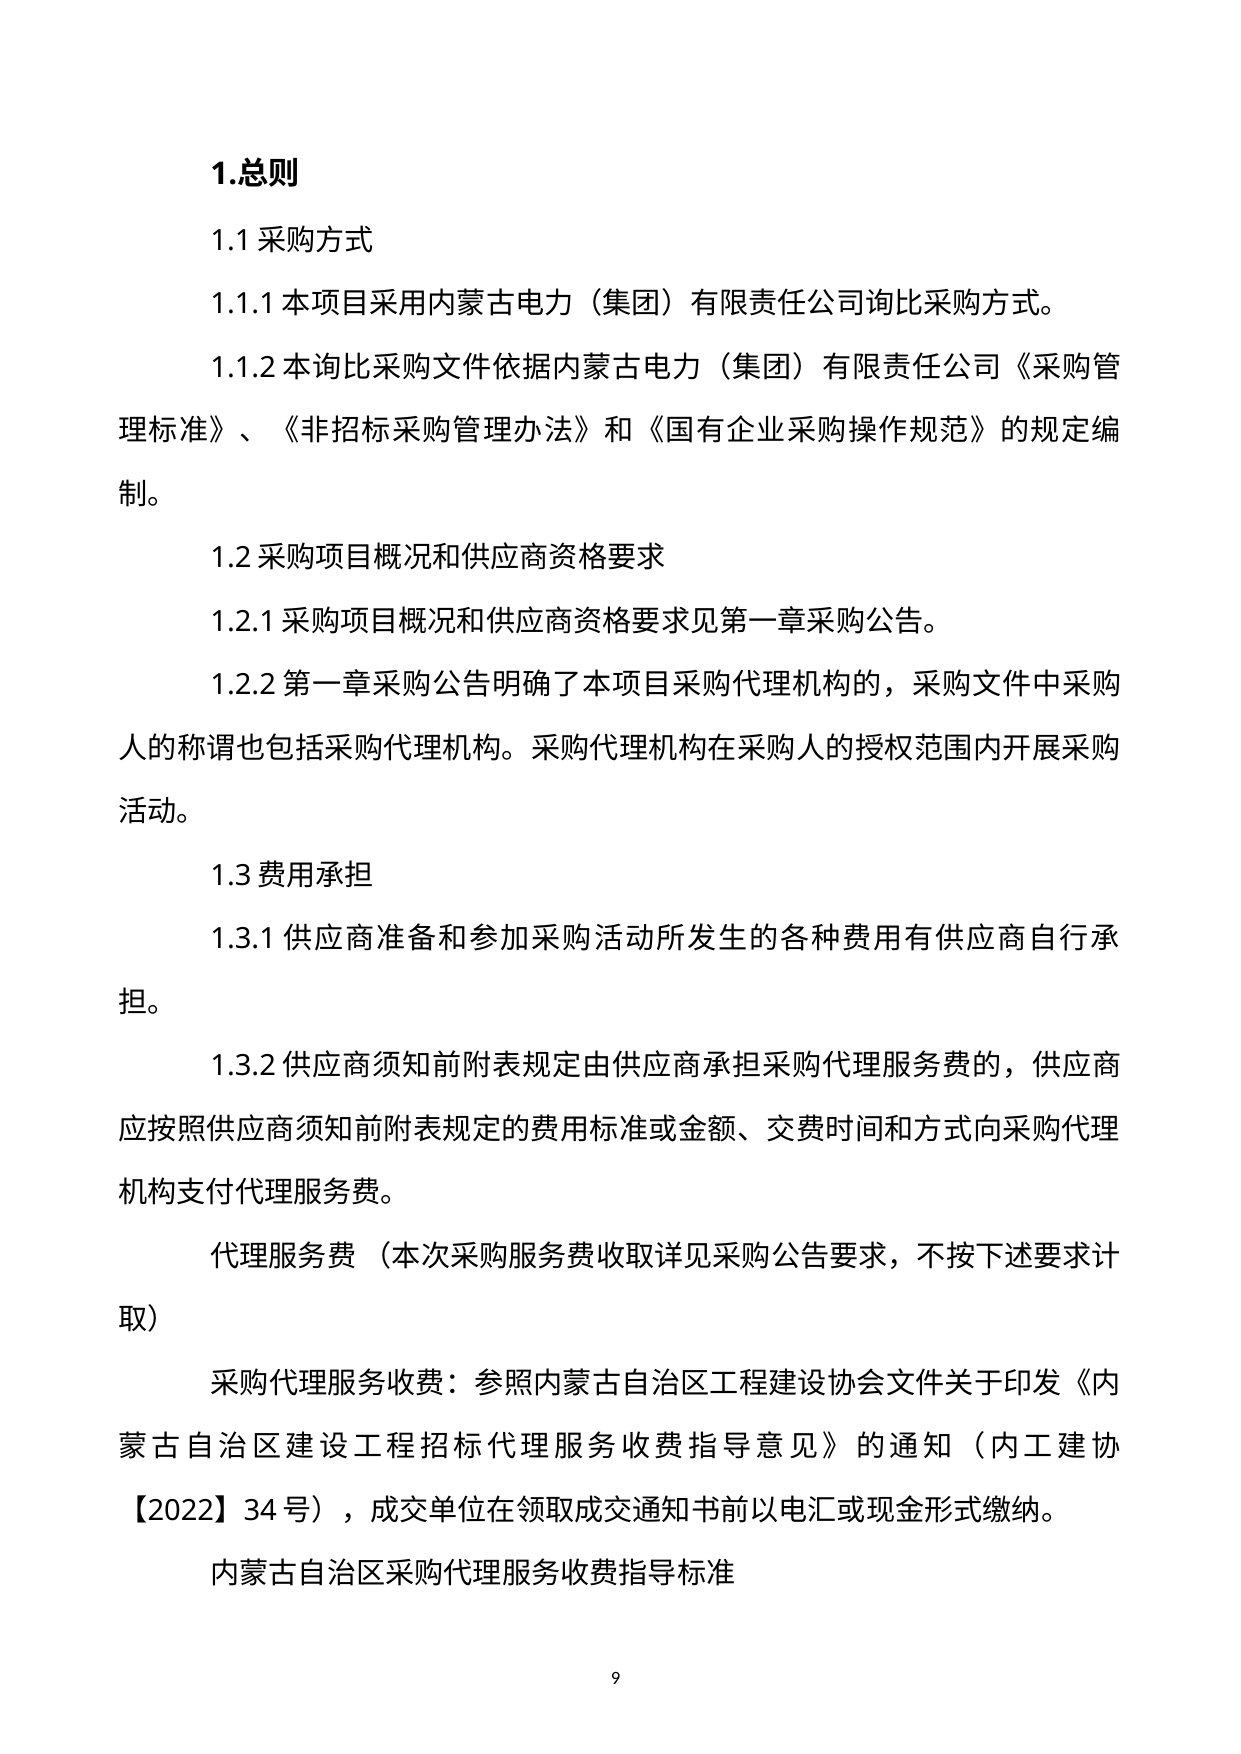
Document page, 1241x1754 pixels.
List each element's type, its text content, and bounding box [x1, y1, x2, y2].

text 1.3.2供应商须知前附表规定由供应商承担采购代理服务费的，供应商应按照供应商须知前附表规定的费用标准或金额、交费时间和方式向采购代理机构支付代理服务费。 [118, 1042, 1122, 1211]
text 内蒙古自治区采购代理服务收费指导标准 [118, 1549, 1122, 1592]
text 1.1.2本询比采购文件依据内蒙古电力（集团）有限责任公司《采购管理标准》、《非招标采购管理办法》和《国有企业采购操作规范》的规定编制。 [118, 343, 1122, 513]
text 1.1采购方式 [118, 216, 1122, 259]
text 采购代理服务收费：参照内蒙古自治区工程建设协会文件关于印发《内蒙古自治区建设工程招标代理服务收费指导意见》的通知（内工建协【2022】34号），成交单位在领取成交通知书前以电汇或现金形式缴纳。 [118, 1359, 1122, 1528]
subtitle 1.总则 [118, 148, 1122, 194]
text 1.3费用承担 [118, 851, 1122, 894]
text 1.2.2第一章采购公告明确了本项目采购代理机构的，采购文件中采购人的称谓也包括采购代理机构。采购代理机构在采购人的授权范围内开展采购活动。 [118, 661, 1122, 830]
text 1.1.1本项目采用内蒙古电力（集团）有限责任公司询比采购方式。 [118, 280, 1122, 322]
text 1.2采购项目概况和供应商资格要求 [118, 534, 1122, 576]
text 1.3.1供应商准备和参加采购活动所发生的各种费用有供应商自行承担。 [118, 915, 1122, 1021]
text 代理服务费 （本次采购服务费收取详见采购公告要求，不按下述要求计取） [118, 1232, 1122, 1338]
text 1.2.1采购项目概况和供应商资格要求见第一章采购公告。 [118, 597, 1122, 640]
